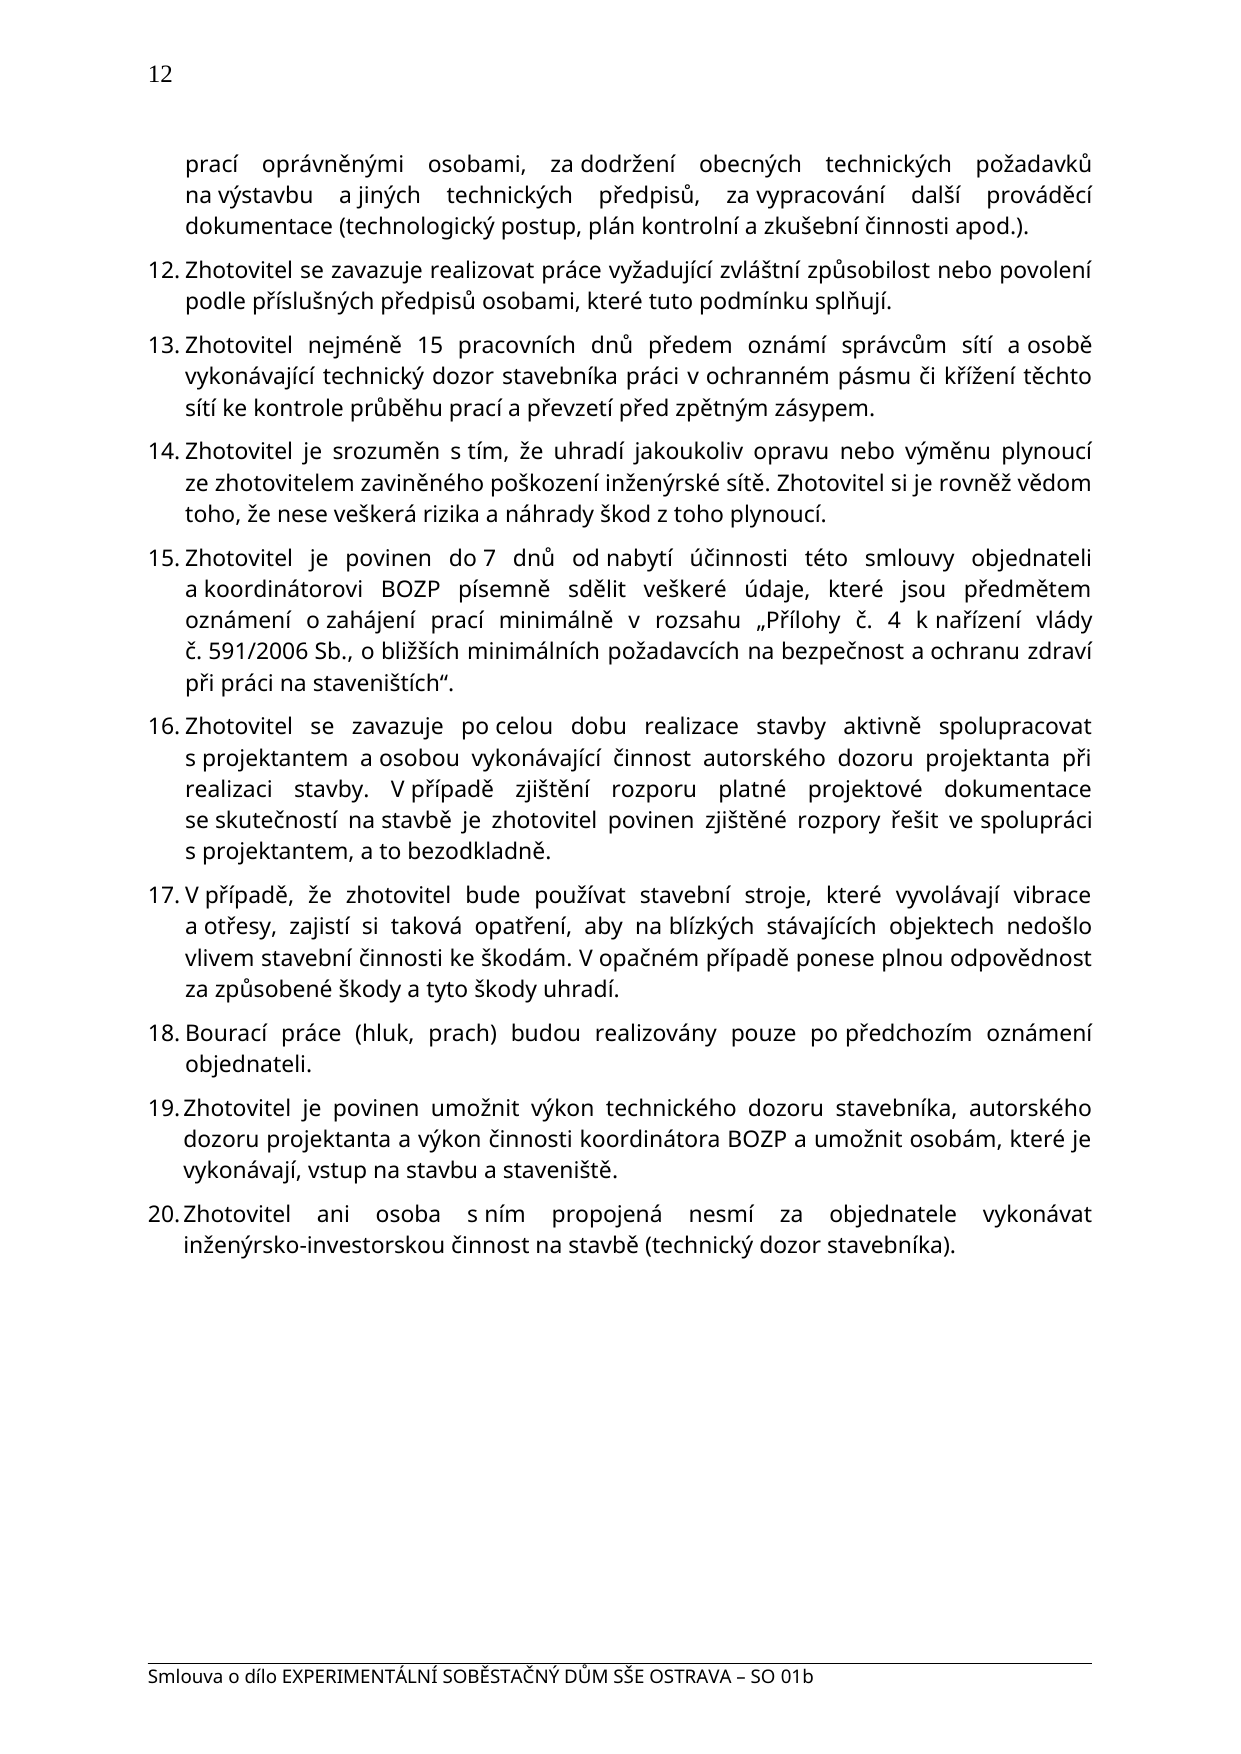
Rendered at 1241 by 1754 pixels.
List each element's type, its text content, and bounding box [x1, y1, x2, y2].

list Zhotovitel je povinen umožnit výkon technického dozoru stavebníka, autorského dozoru projektanta a výkon činnosti koordinátora BOZP a umožnit osobám, které je vykonávají, vstup na stavbu a staveniště. [148, 1091, 1092, 1185]
list Bourací práce (hluk, prach) budou realizovány pouze po předchozím oznámení objednateli. [148, 1016, 1092, 1079]
list V případě, že zhotovitel bude používat stavební stroje, které vyvolávají vibrace a otřesy, zajistí si taková opatření, aby na blízkých stávajících objektech nedošlo vlivem stavební činnosti ke škodám. V opačném případě ponese plnou odpovědnost za způsobené škody a tyto škody uhradí. [148, 879, 1092, 1004]
list Zhotovitel se zavazuje po celou dobu realizace stavby aktivně spolupracovat s projektantem a osobou vykonávající činnost autorského dozoru projektanta při realizaci stavby. V případě zjištění rozporu platné projektové dokumentace se skutečností na stavbě je zhotovitel povinen zjištěné rozpory řešit ve spolupráci s projektantem, a to bezodkladně. [148, 710, 1092, 866]
list Zhotovitel je povinen do 7 dnů od nabytí účinnosti této smlouvy objednateli a koordinátorovi BOZP písemně sdělit veškeré údaje, které jsou předmětem oznámení o zahájení prací minimálně v rozsahu „Přílohy č. 4 k nařízení vlády č. 591/2006 Sb., o bližších minimálních požadavcích na bezpečnost a ochranu zdraví při práci na staveništích“. [148, 541, 1092, 698]
list Zhotovitel nejméně 15 pracovních dnů předem oznámí správcům sítí a osobě vykonávající technický dozor stavebníka práci v ochranném pásmu či křížení těchto sítí ke kontrole průběhu prací a převzetí před zpětným zásypem. [148, 329, 1092, 423]
list Zhotovitel je srozuměn s tím, že uhradí jakoukoliv opravu nebo výměnu plynoucí ze zhotovitelem zaviněného poškození inženýrské sítě. Zhotovitel si je rovněž vědom toho, že nese veškerá rizika a náhrady škod z toho plynoucí. [148, 435, 1092, 529]
list Zhotovitel ani osoba s ním propojená nesmí za objednatele vykonávat inženýrsko-investorskou činnost na stavbě (technický dozor stavebníka). [148, 1198, 1092, 1260]
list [148, 148, 1092, 241]
list Zhotovitel se zavazuje realizovat práce vyžadující zvláštní způsobilost nebo povolení podle příslušných předpisů osobami, které tuto podmínku splňují. [148, 254, 1092, 316]
